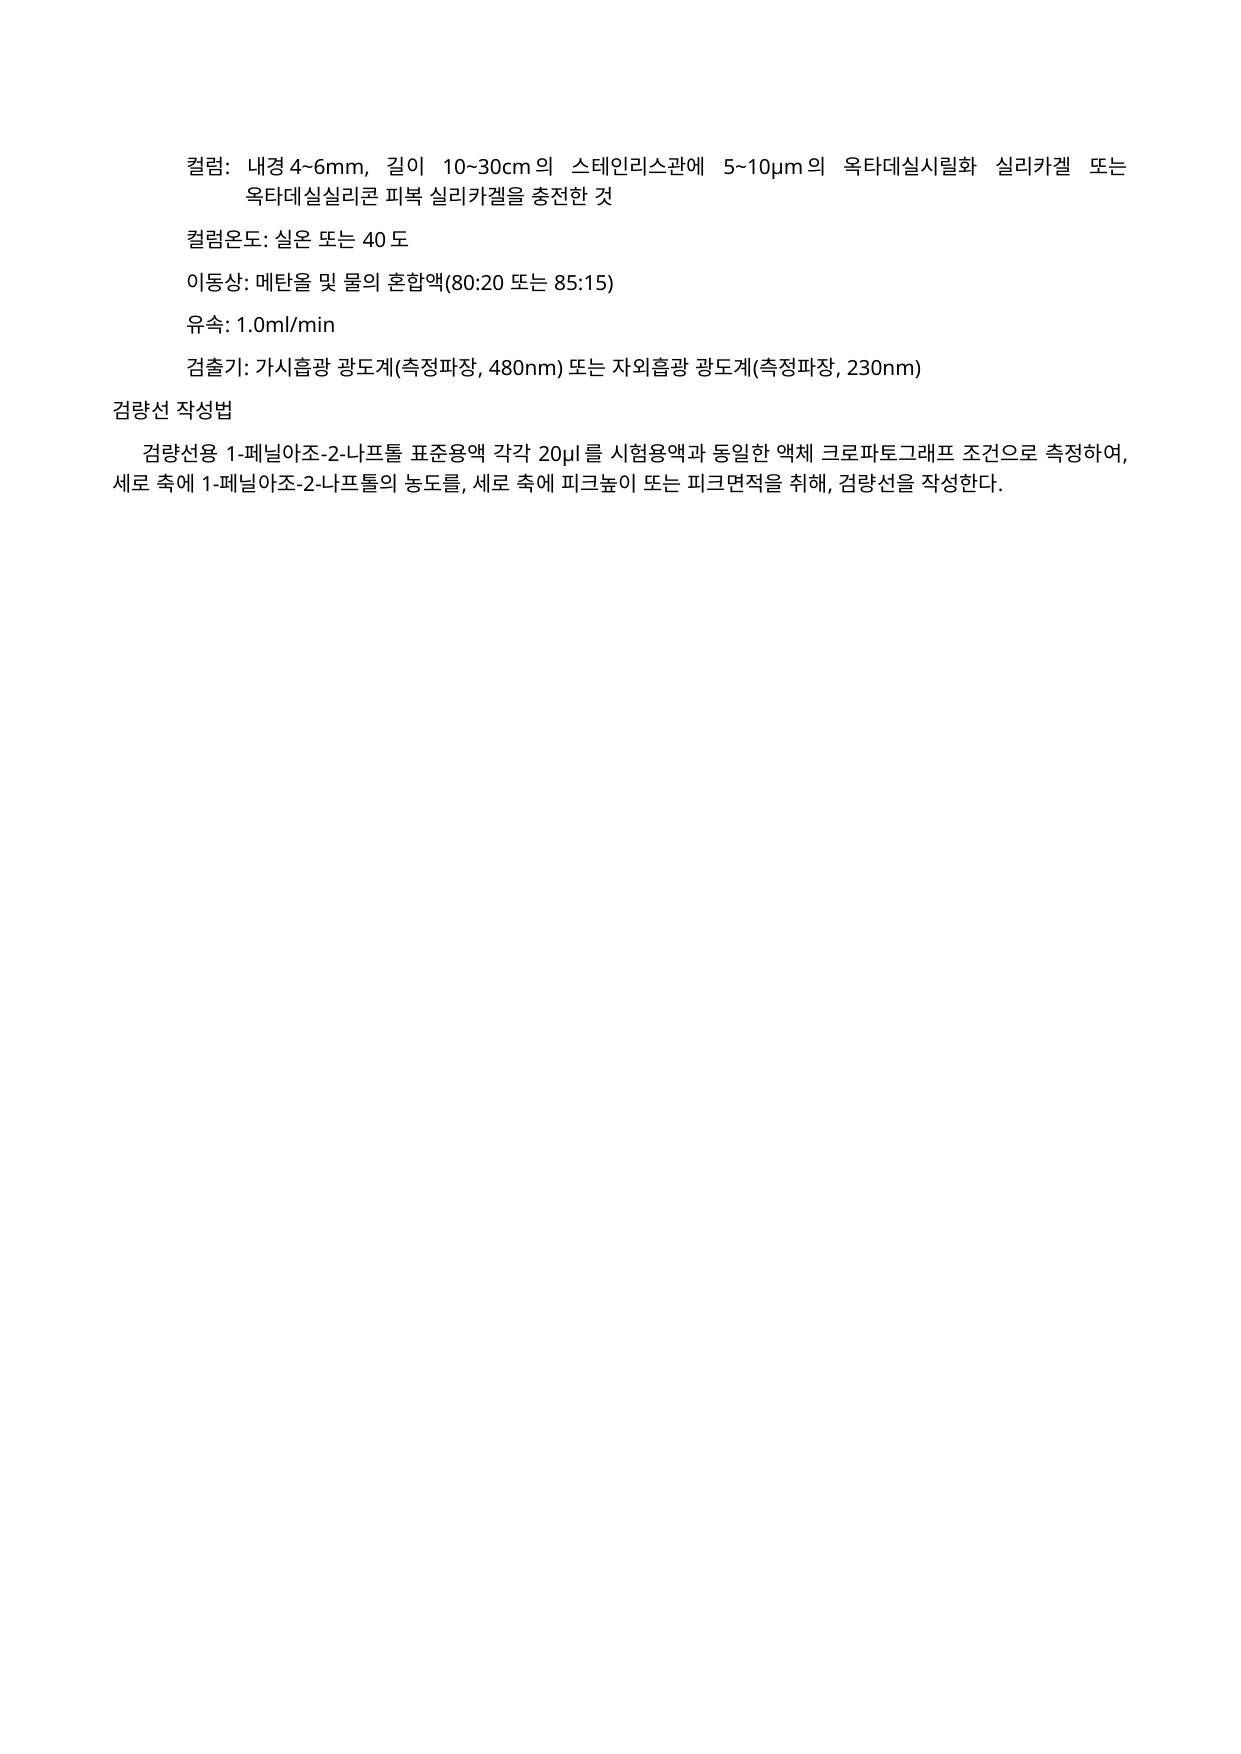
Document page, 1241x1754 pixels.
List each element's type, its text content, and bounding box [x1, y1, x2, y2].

text 이동상: 메탄올 및 물의 혼합액(80:20 또는 85:15) [186, 266, 1128, 296]
text 검량선 작성법 [112, 394, 1128, 424]
text 유속: 1.0ml/min [186, 309, 1128, 339]
text 컬럼온도: 실온 또는 40도 [186, 223, 1128, 253]
text 컬럼: 내경4~6mm, 길이 10~30cm의 스테인리스관에 5~10μm의 옥타데실시릴화 실리카겔 또는 옥타데실실리콘 피복 실리카겔을 충전한 것 [186, 150, 1128, 211]
text 검출기: 가시흡광 광도계(측정파장, 480nm) 또는 자외흡광 광도계(측정파장, 230nm) [186, 351, 1128, 382]
text 검량선용 1-페닐아조-2-나프톨 표준용액 각각 20μl를 시험용액과 동일한 액체 크로파토그래프 조건으로 측정하여, 세로 축에 1-페닐아조-2-나프톨의 농도를, 세로 축에 피크높이 또는 피크면적을 취해, 검량선을 작성한다. [112, 437, 1128, 498]
